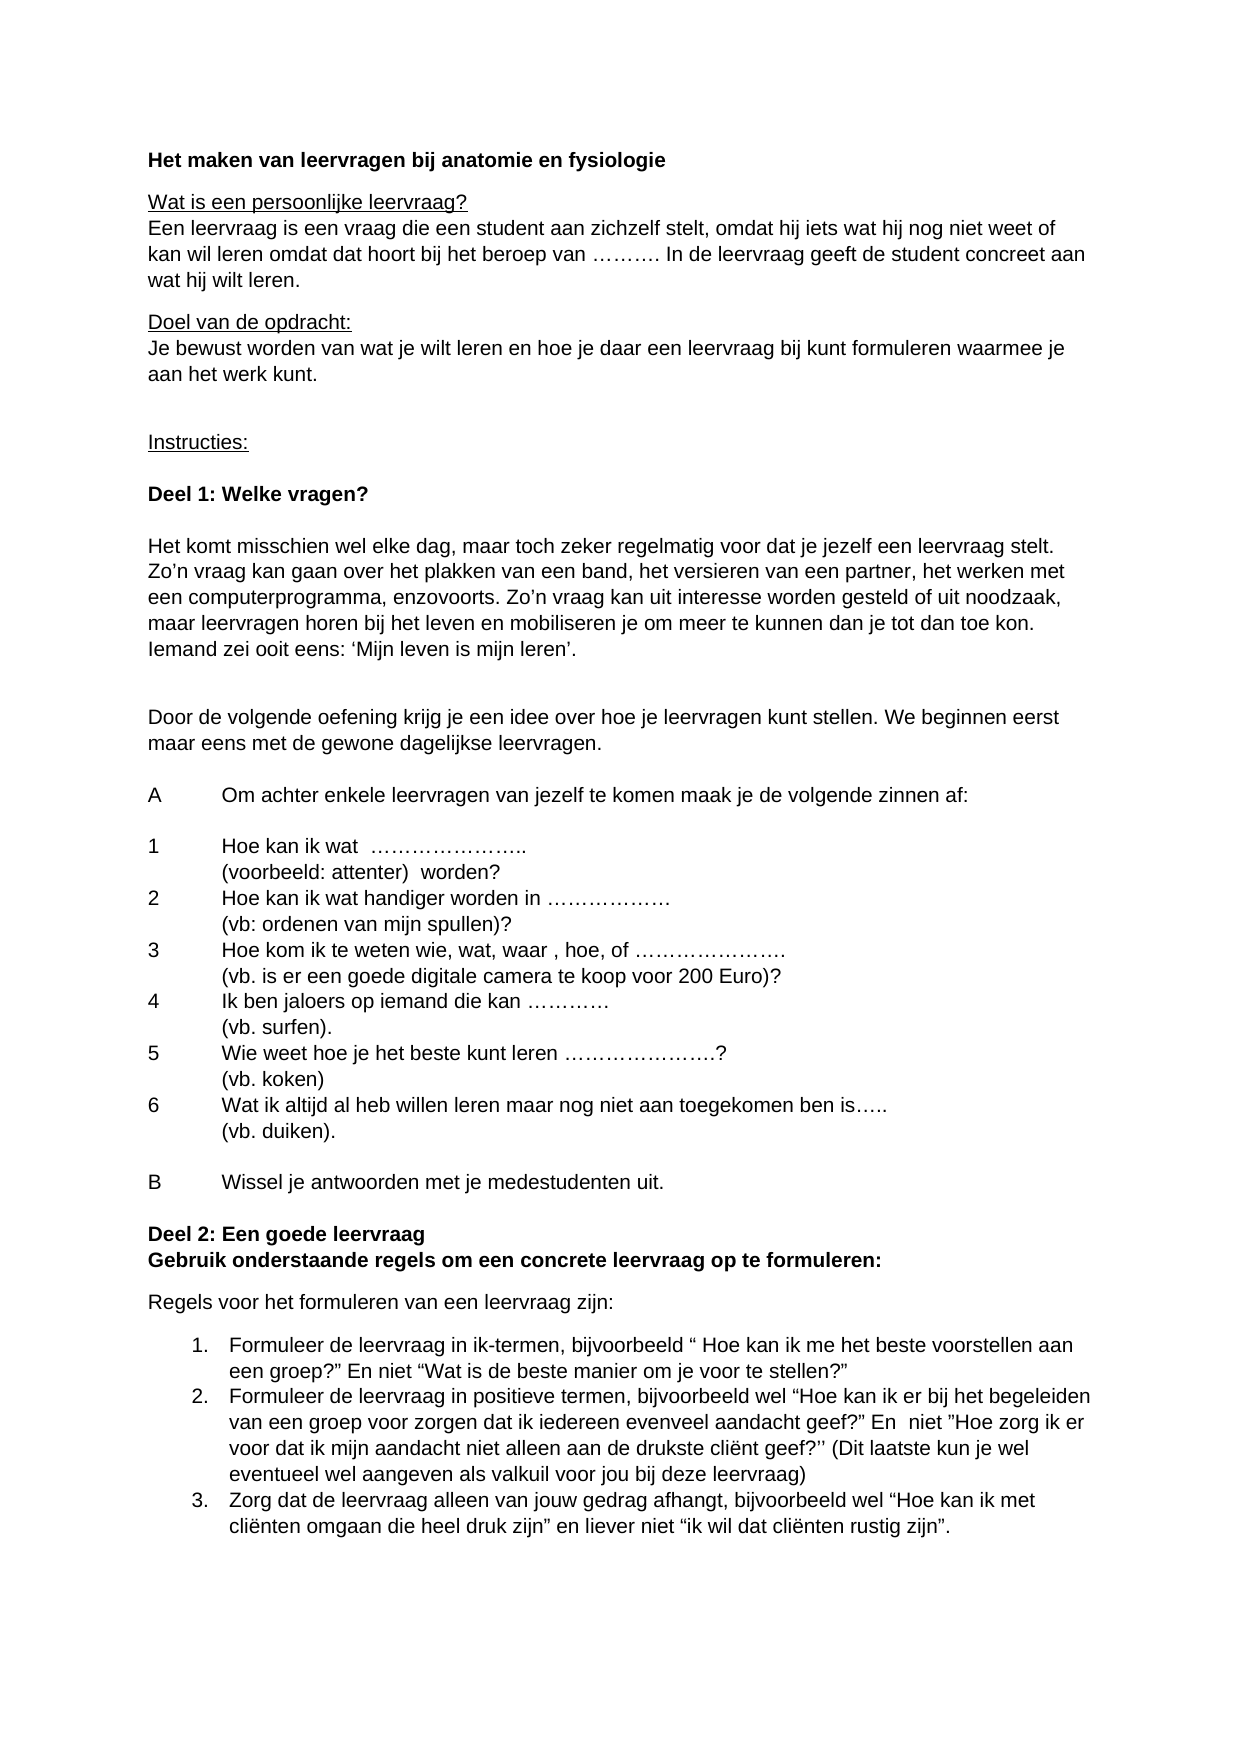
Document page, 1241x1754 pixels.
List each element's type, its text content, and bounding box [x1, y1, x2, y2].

text Door de volgende oefening krijg je een idee over hoe je leervragen kunt stellen. We beginnen eerst maar eens met de gewone dagelijkse leervragen. A Om achter enkele leervragen van jezelf te komen maak je de volgende zinnen af: 1 Hoe kan ik wat ………………….. (voorbeeld: attenter) worden? 2 Hoe kan ik wat handiger worden in ……………… (vb: ordenen van mijn spullen)? 3 Hoe kom ik te weten wie, wat, waar , hoe, of …………………. (vb. is er een goede digitale camera te koop voor 200 Euro)? 4 Ik ben jaloers op iemand die kan ………… (vb. surfen). 5 Wie weet hoe je het beste kunt leren ………………….? (vb. koken) 6 Wat ik altijd al heb willen leren maar nog niet aan toegekomen ben is….. (vb. duiken). B Wissel je antwoorden met je medestudenten uit. Deel 2: Een goede leervraag Gebruik onderstaande regels om een concrete leervraag op te formuleren: [148, 705, 1093, 1272]
list Zorg dat de leervraag alleen van jouw gedrag afhangt, bijvoorbeeld wel “Hoe kan ik met cliënten omgaan die heel druk zijn” en liever niet “ik wil dat cliënten rustig zijn”. [191, 1488, 1093, 1563]
list Formuleer de leervraag in positieve termen, bijvoorbeeld wel “Hoe kan ik er bij het begeleiden van een groep voor zorgen dat ik iedereen evenveel aandacht geef?” En niet ”Hoe zorg ik er voor dat ik mijn aandacht niet alleen aan de drukste cliënt geef?’’ (Dit laatste kun je wel eventueel wel aangeven als valkuil voor jou bij deze leervraag) [191, 1384, 1093, 1486]
text Doel van de opdracht: Je bewust worden van wat je wilt leren en hoe je daar een leervraag bij kunt formuleren waarmee je aan het werk kunt. [148, 310, 1093, 386]
text Het maken van leervragen bij anatomie en fysiologie [148, 148, 1093, 172]
list Formuleer de leervraag in ik-termen, bijvoorbeeld “ Hoe kan ik me het beste voorstellen aan een groep?” En niet “Wat is de beste manier om je voor te stellen?” [191, 1333, 1093, 1382]
text Regels voor het formuleren van een leervraag zijn: [148, 1290, 1093, 1314]
text Instructies: Deel 1: Welke vragen? Het komt misschien wel elke dag, maar toch zeker regelmatig voor dat je jezelf een leervraag stelt. Zo’n vraag kan gaan over het plakken van een band, het versieren van een partner, het werken met een computerprogramma, enzovoorts. Zo’n vraag kan uit interesse worden gesteld of uit noodzaak, maar leervragen horen bij het leven en mobiliseren je om meer te kunnen dan je tot dan toe kon. Iemand zei ooit eens: ‘Mijn leven is mijn leren’. [148, 404, 1093, 687]
text Wat is een persoonlijke leervraag? Een leervraag is een vraag die een student aan zichzelf stelt, omdat hij iets wat hij nog niet weet of kan wil leren omdat dat hoort bij het beroep van ………. In de leervraag geeft de student concreet aan wat hij wilt leren. [148, 190, 1093, 292]
